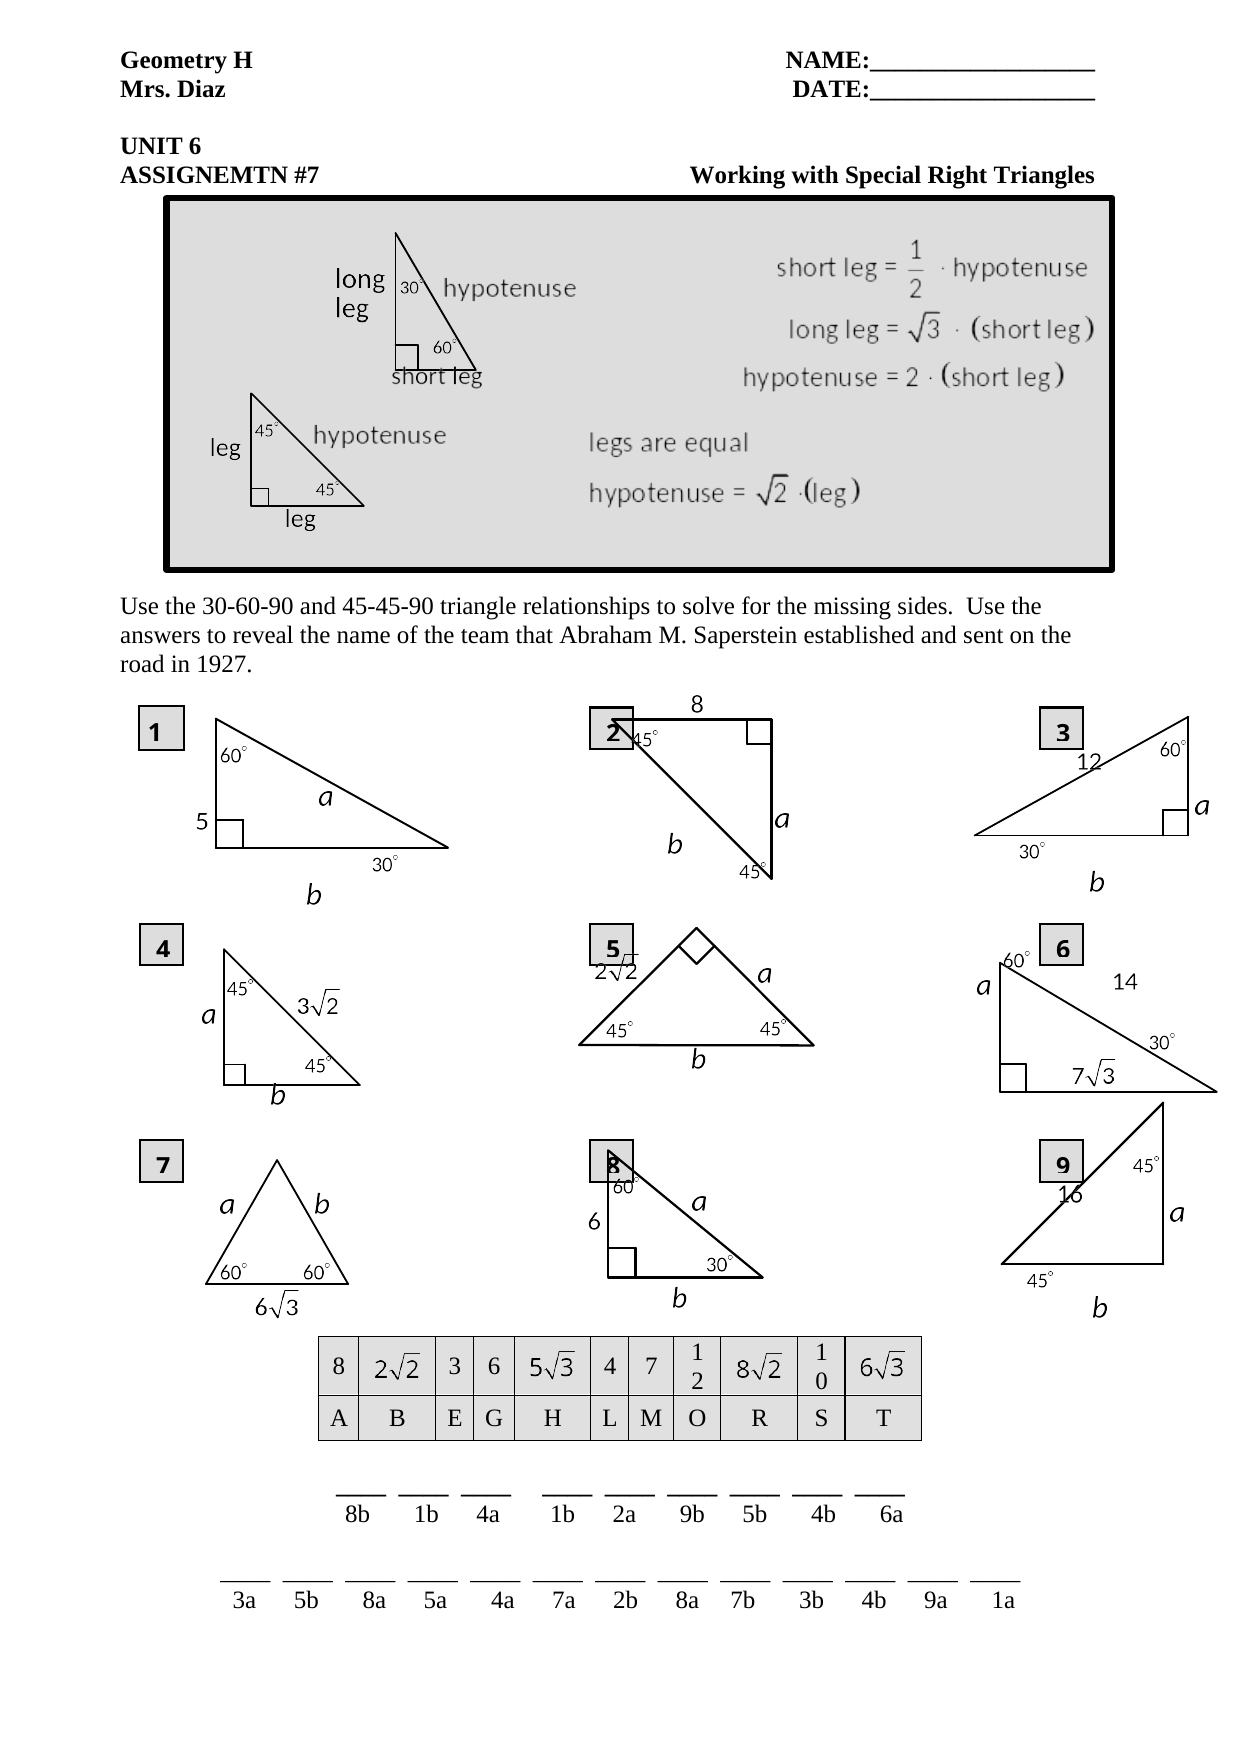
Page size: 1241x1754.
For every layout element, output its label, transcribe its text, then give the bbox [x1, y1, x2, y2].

table_cell A [319, 1396, 358, 1440]
table_cell O [674, 1396, 720, 1440]
table_cell H [515, 1396, 590, 1440]
table_header 12 [674, 1337, 720, 1394]
table_cell E [436, 1396, 473, 1440]
table_cell L [591, 1396, 628, 1440]
table_cell R [721, 1396, 797, 1440]
table_header 6 [474, 1337, 514, 1394]
table_cell B [359, 1396, 435, 1440]
table_header [515, 1337, 590, 1394]
table_header [846, 1337, 921, 1394]
table_cell T [846, 1396, 921, 1440]
table_header [359, 1337, 435, 1394]
text ____ ____ ____ ____ ____ ____ ____ ____ ____ [120, 1470, 1120, 1499]
text Use the 30-60-90 and 45-45-90 triangle relationships to solve for the missing sides. Use the answers to reveal the name of the team that Abraham M. Saperstein established and sent on the road in 1927. [120, 591, 1120, 677]
table_header 8 [319, 1337, 358, 1394]
table_header [721, 1337, 797, 1394]
table_cell S [798, 1396, 844, 1440]
text 8b 1b 4a 1b 2a 9b 5b 4b 6a [120, 1499, 1120, 1528]
table_header 3 [436, 1337, 473, 1394]
table_header 10 [798, 1337, 844, 1394]
table_header 4 [591, 1337, 628, 1394]
table_cell G [474, 1396, 514, 1440]
text ____ ____ ____ ____ ____ ____ ____ ____ ____ ____ ____ ____ ____ [120, 1556, 1120, 1585]
text 3a 5b 8a 5a 4a 7a 2b 8a 7b 3b 4b 9a 1a [120, 1585, 1120, 1614]
table_header 7 [629, 1337, 673, 1394]
table_cell M [629, 1396, 673, 1440]
